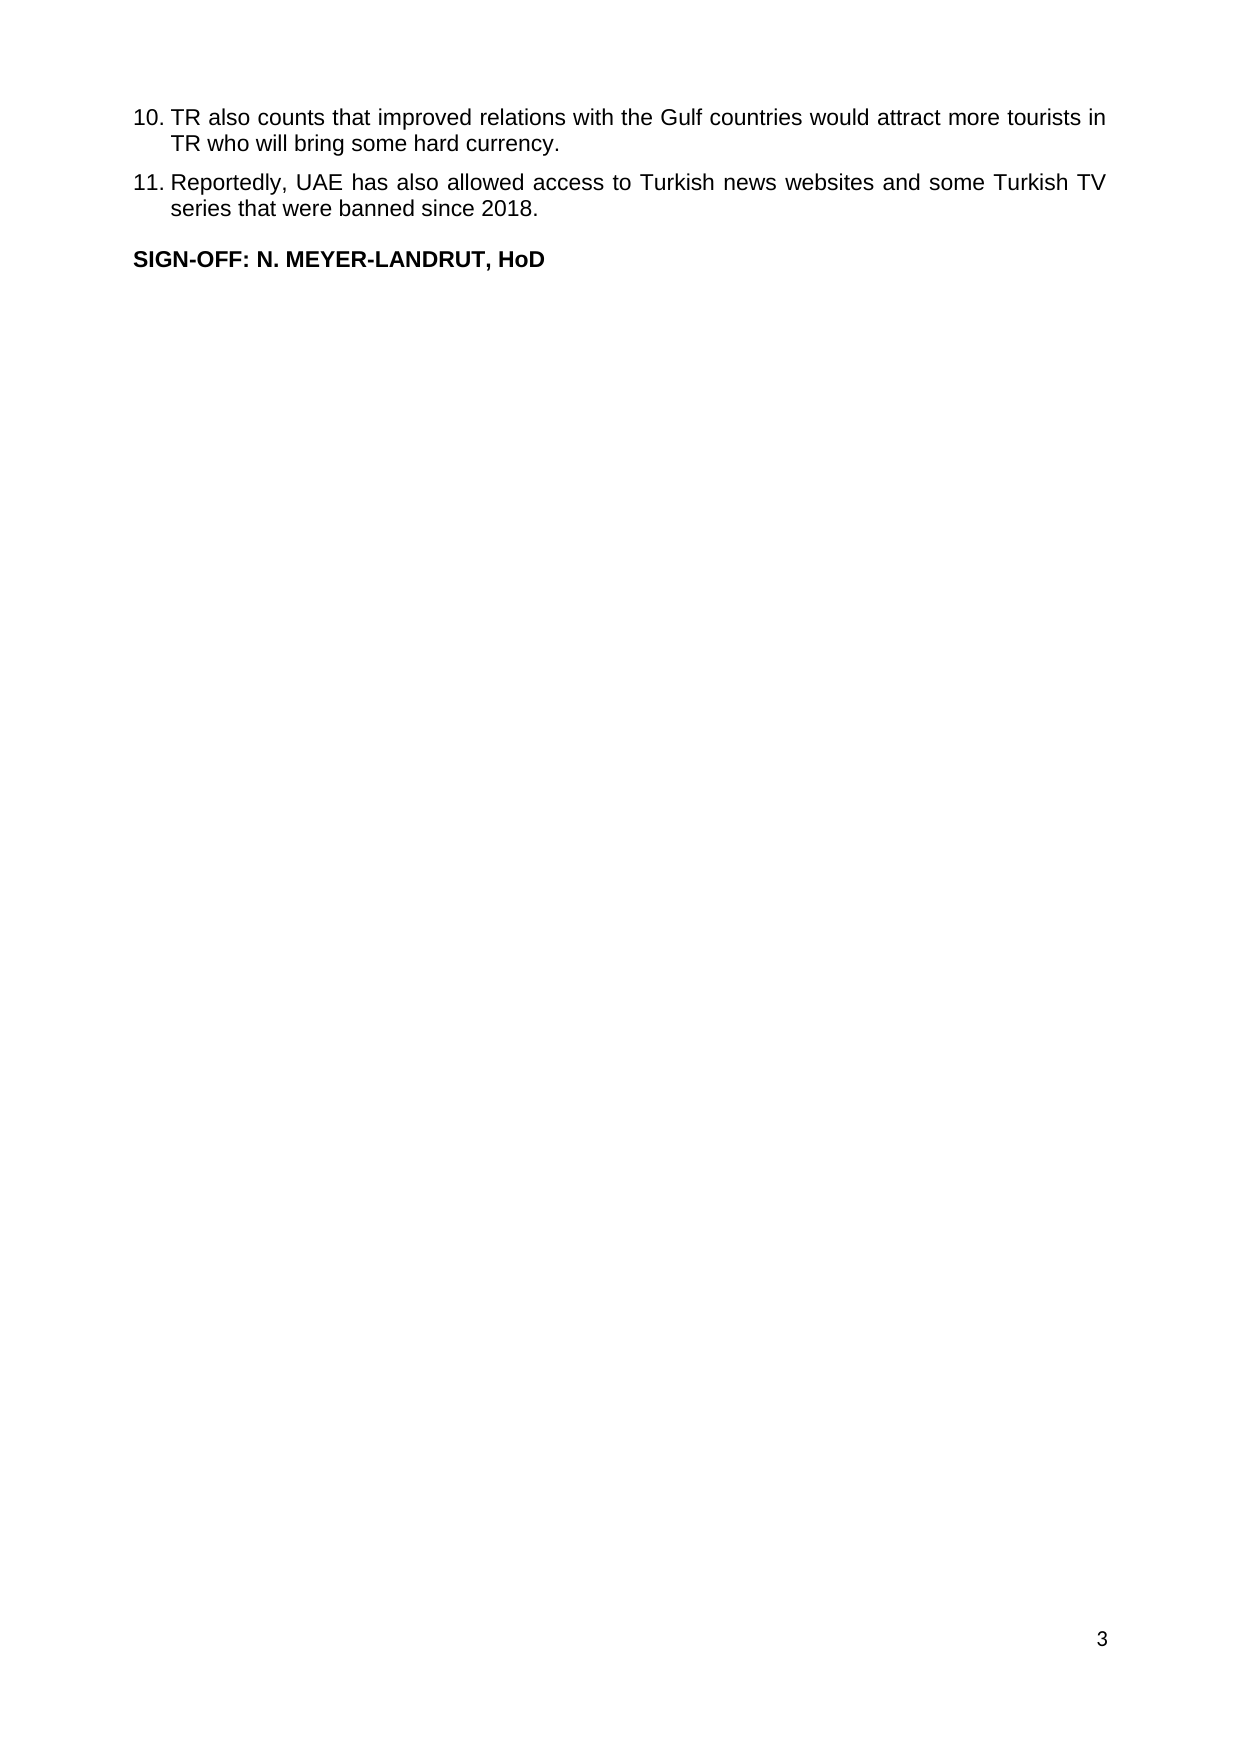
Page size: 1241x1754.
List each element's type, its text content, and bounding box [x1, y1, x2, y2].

list TR also counts that improved relations with the Gulf countries would attract more tourists in TR who will bring some hard currency. [133, 103, 1107, 156]
list Reportedly, UAE has also allowed access to Turkish news websites and some Turkish TV series that were banned since 2018. [133, 169, 1107, 221]
text SIGN-OFF: N. MEYER-LANDRUT, HoD [133, 246, 1101, 273]
